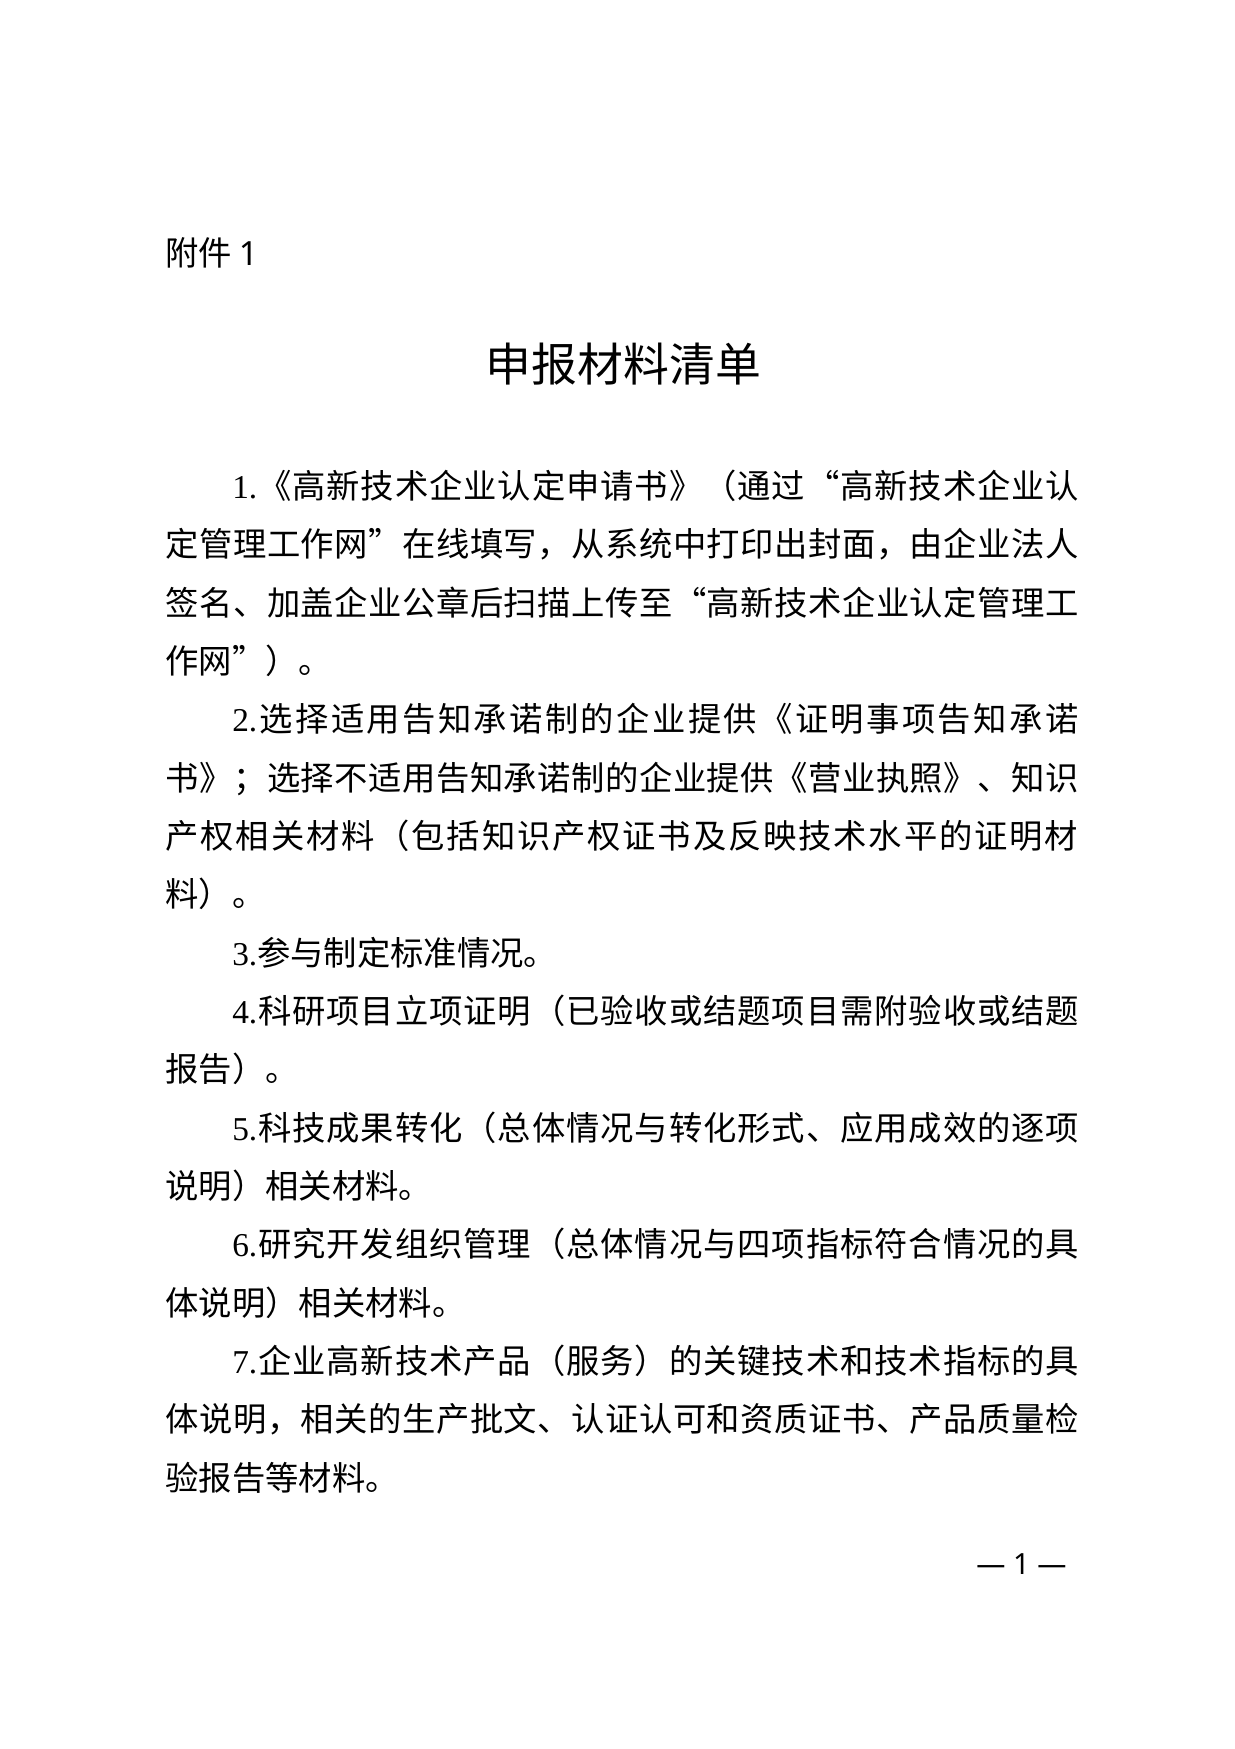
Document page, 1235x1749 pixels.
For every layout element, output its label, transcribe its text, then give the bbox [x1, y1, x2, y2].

text 附件1 [165, 218, 1081, 277]
text 申报材料清单 [165, 335, 1081, 393]
text 1.《高新技术企业认定申请书》（通过“高新技术企业认定管理工作网”在线填写，从系统中打印出封面，由企业法人签名、加盖企业公章后扫描上传至“高新技术企业认定管理工作网”）。 [165, 452, 1081, 685]
text 4.科研项目立项证明（已验收或结题项目需附验收或结题报告）。 [165, 977, 1081, 1093]
text 7.企业高新技术产品（服务）的关键技术和技术指标的具体说明，相关的生产批文、认证认可和资质证书、产品质量检验报告等材料。 [165, 1327, 1081, 1502]
text 3.参与制定标准情况。 [165, 918, 1081, 977]
text 6.研究开发组织管理（总体情况与四项指标符合情况的具体说明）相关材料。 [165, 1210, 1081, 1327]
text 2.选择适用告知承诺制的企业提供《证明事项告知承诺书》；选择不适用告知承诺制的企业提供《营业执照》、知识产权相关材料（包括知识产权证书及反映技术水平的证明材料）。 [165, 685, 1081, 918]
text 5.科技成果转化（总体情况与转化形式、应用成效的逐项说明）相关材料。 [165, 1093, 1081, 1210]
